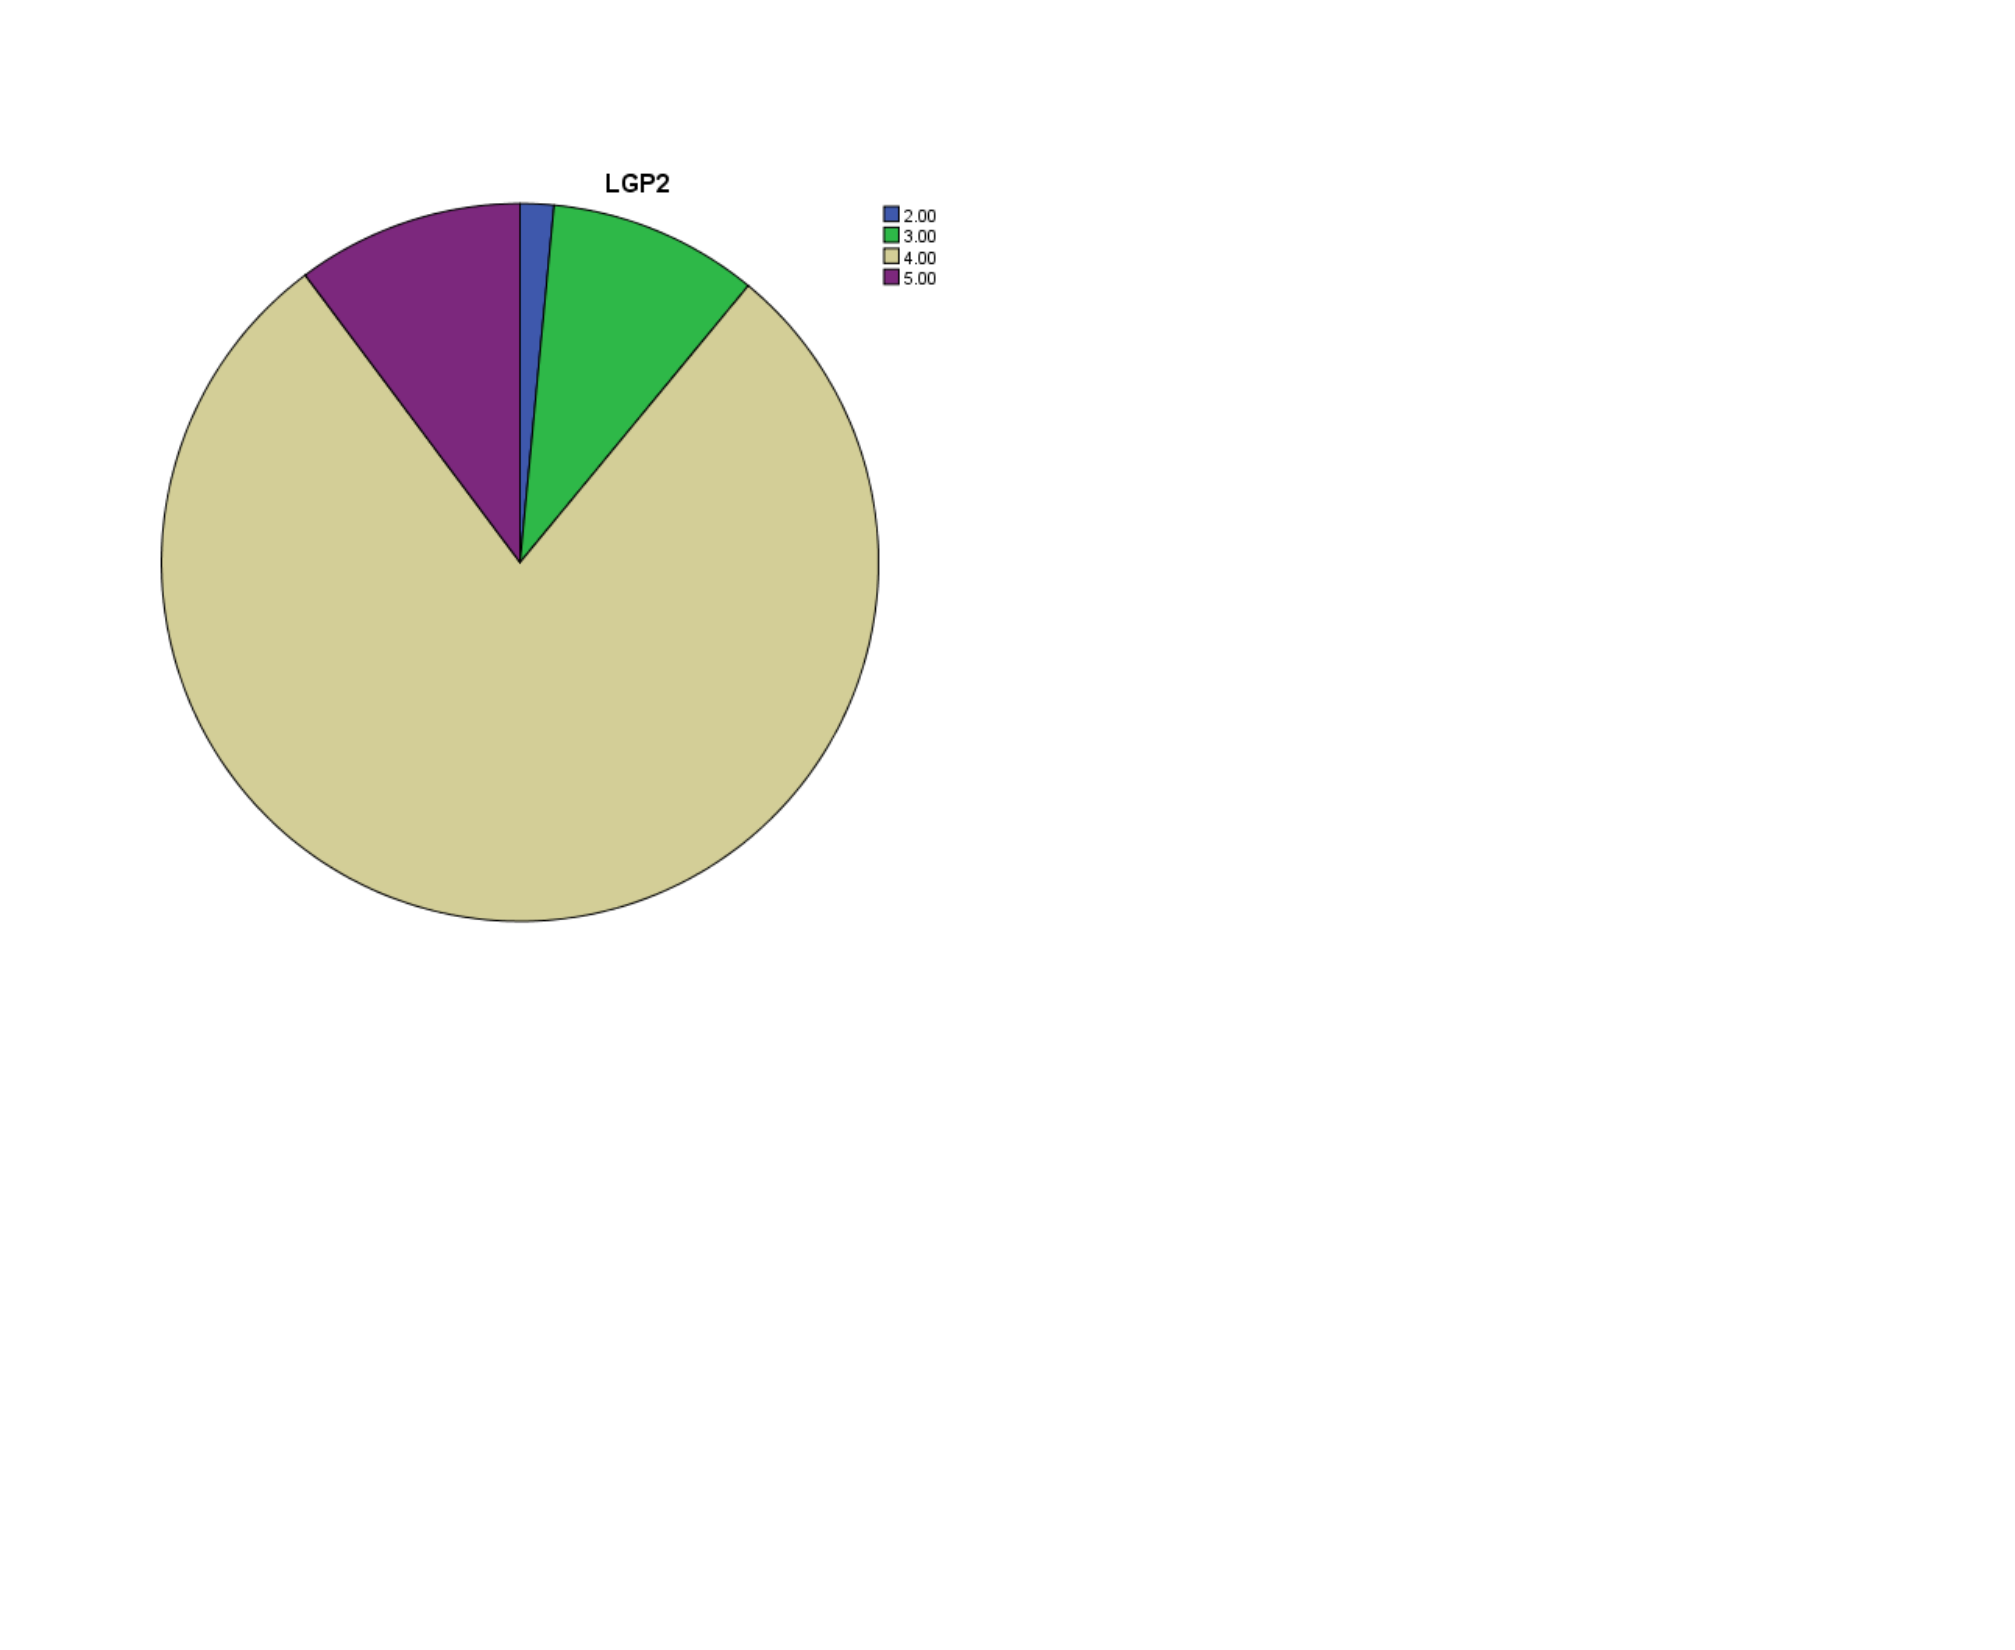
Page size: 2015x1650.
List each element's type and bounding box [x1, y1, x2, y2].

picture [150, 150, 1126, 931]
